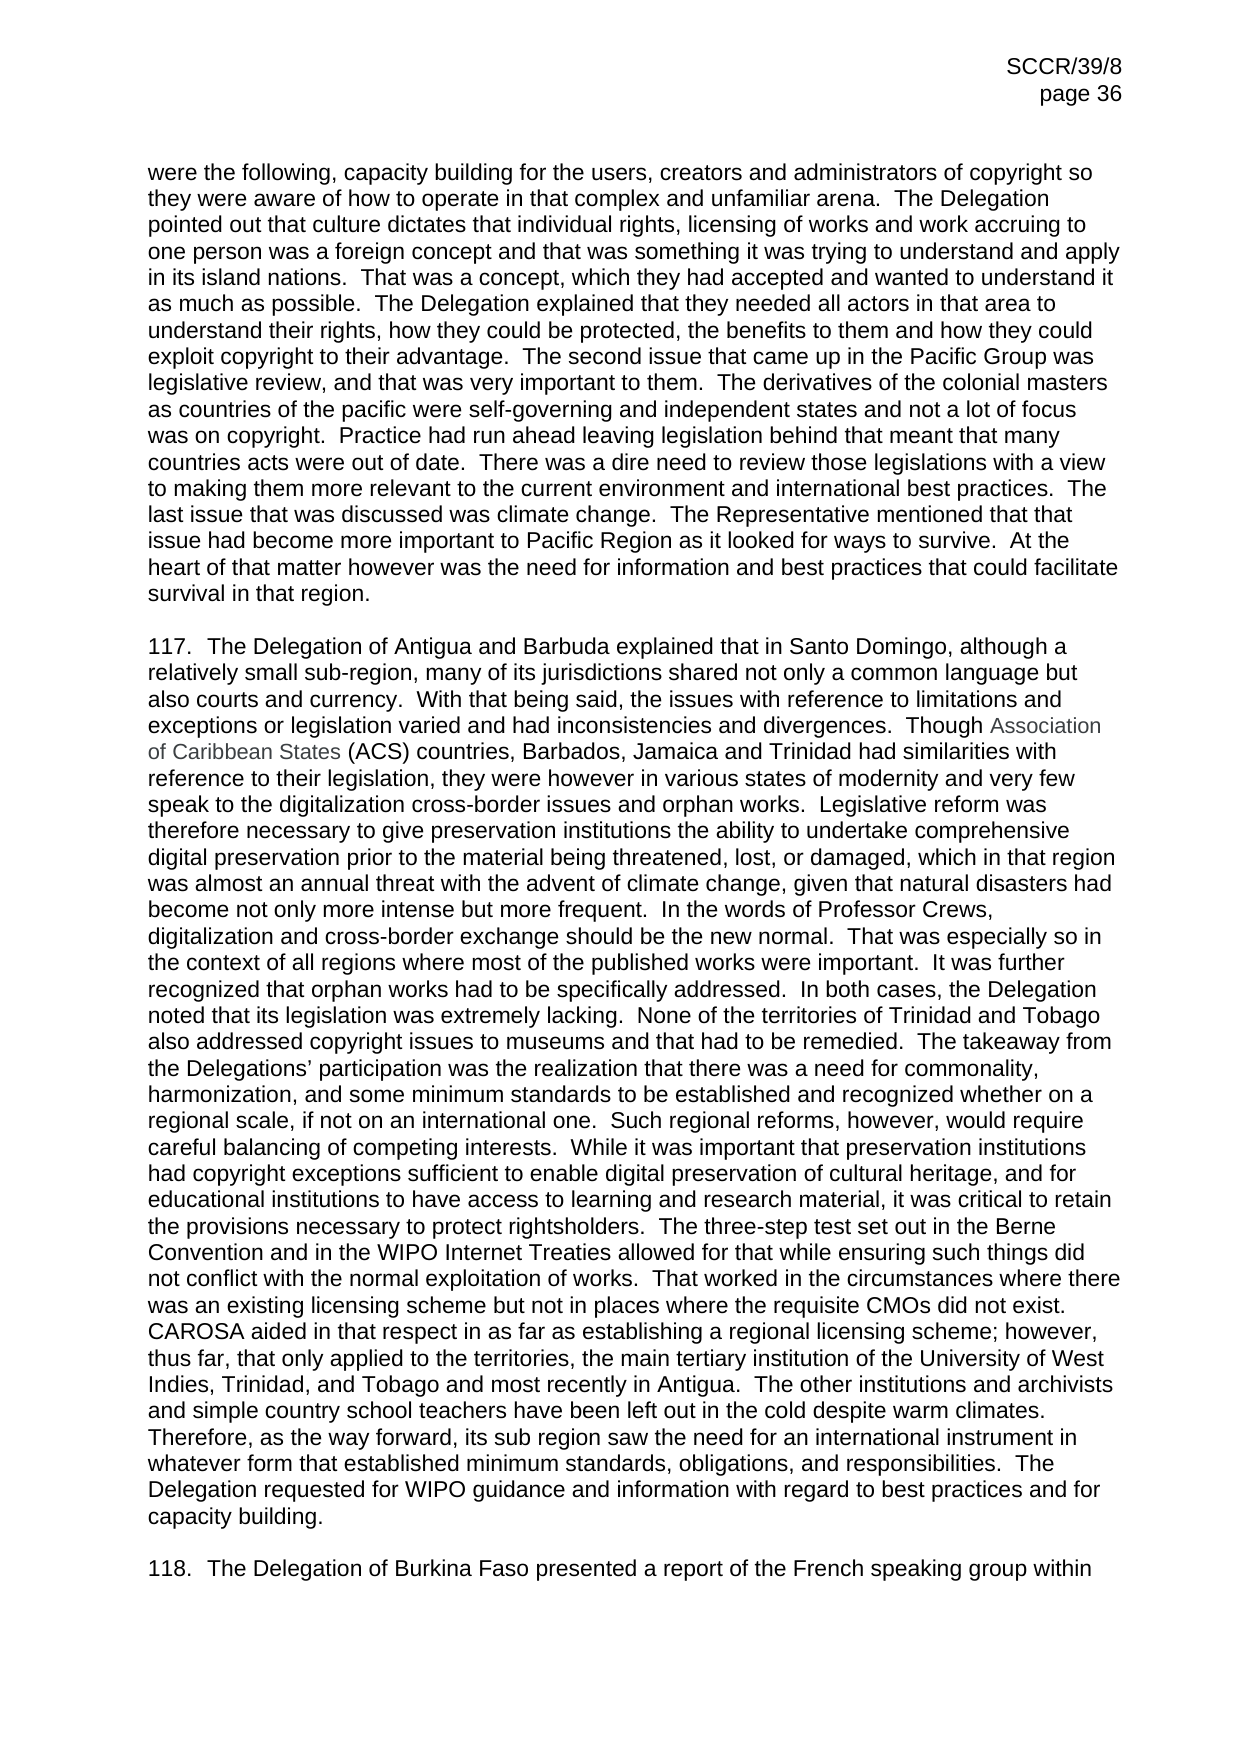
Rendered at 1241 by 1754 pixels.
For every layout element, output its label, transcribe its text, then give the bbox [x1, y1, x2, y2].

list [148, 158, 1122, 607]
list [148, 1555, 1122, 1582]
list The Delegation of Antigua and Barbuda explained that in Santo Domingo, although a relatively small sub-region, many of its jurisdictions shared not only a common language but also courts and currency. With that being said, the issues with reference to limitations and exceptions or legislation varied and had inconsistencies and divergences. Though Association of Caribbean States (ACS) countries, Barbados, Jamaica and Trinidad had similarities with reference to their legislation, they were however in various states of modernity and very few speak to the digitalization cross-border issues and orphan works. Legislative reform was therefore necessary to give preservation institutions the ability to undertake comprehensive digital preservation prior to the material being threatened, lost, or damaged, which in that region was almost an annual threat with the advent of climate change, given that natural disasters had become not only more intense but more frequent. In the words of Professor Crews, digitalization and cross-border exchange should be the new normal. That was especially so in the context of all regions where most of the published works were important. It was further recognized that orphan works had to be specifically addressed. In both cases, the Delegation noted that its legislation was extremely lacking. None of the territories of Trinidad and Tobago also addressed copyright issues to museums and that had to be remedied. The takeaway from the Delegations’ participation was the realization that there was a need for commonality, harmonization, and some minimum standards to be established and recognized whether on a regional scale, if not on an international one. Such regional reforms, however, would require careful balancing of competing interests. While it was important that preservation institutions had copyright exceptions sufficient to enable digital preservation of cultural heritage, and for educational institutions to have access to learning and research material, it was critical to retain the provisions necessary to protect rightsholders. The three-step test set out in the Berne Convention and in the WIPO Internet Treaties allowed for that while ensuring such things did not conflict with the normal exploitation of works. That worked in the circumstances where there was an existing licensing scheme but not in places where the requisite CMOs did not exist. CAROSA aided in that respect in as far as establishing a regional licensing scheme; however, thus far, that only applied to the territories, the main tertiary institution of the University of West Indies, Trinidad, and Tobago and most recently in Antigua. The other institutions and archivists and simple country school teachers have been left out in the cold despite warm climates. Therefore, as the way forward, its sub region saw the need for an international instrument in whatever form that established minimum standards, obligations, and responsibilities. The Delegation requested for WIPO guidance and information with regard to best practices and for capacity building. [148, 633, 1122, 1529]
